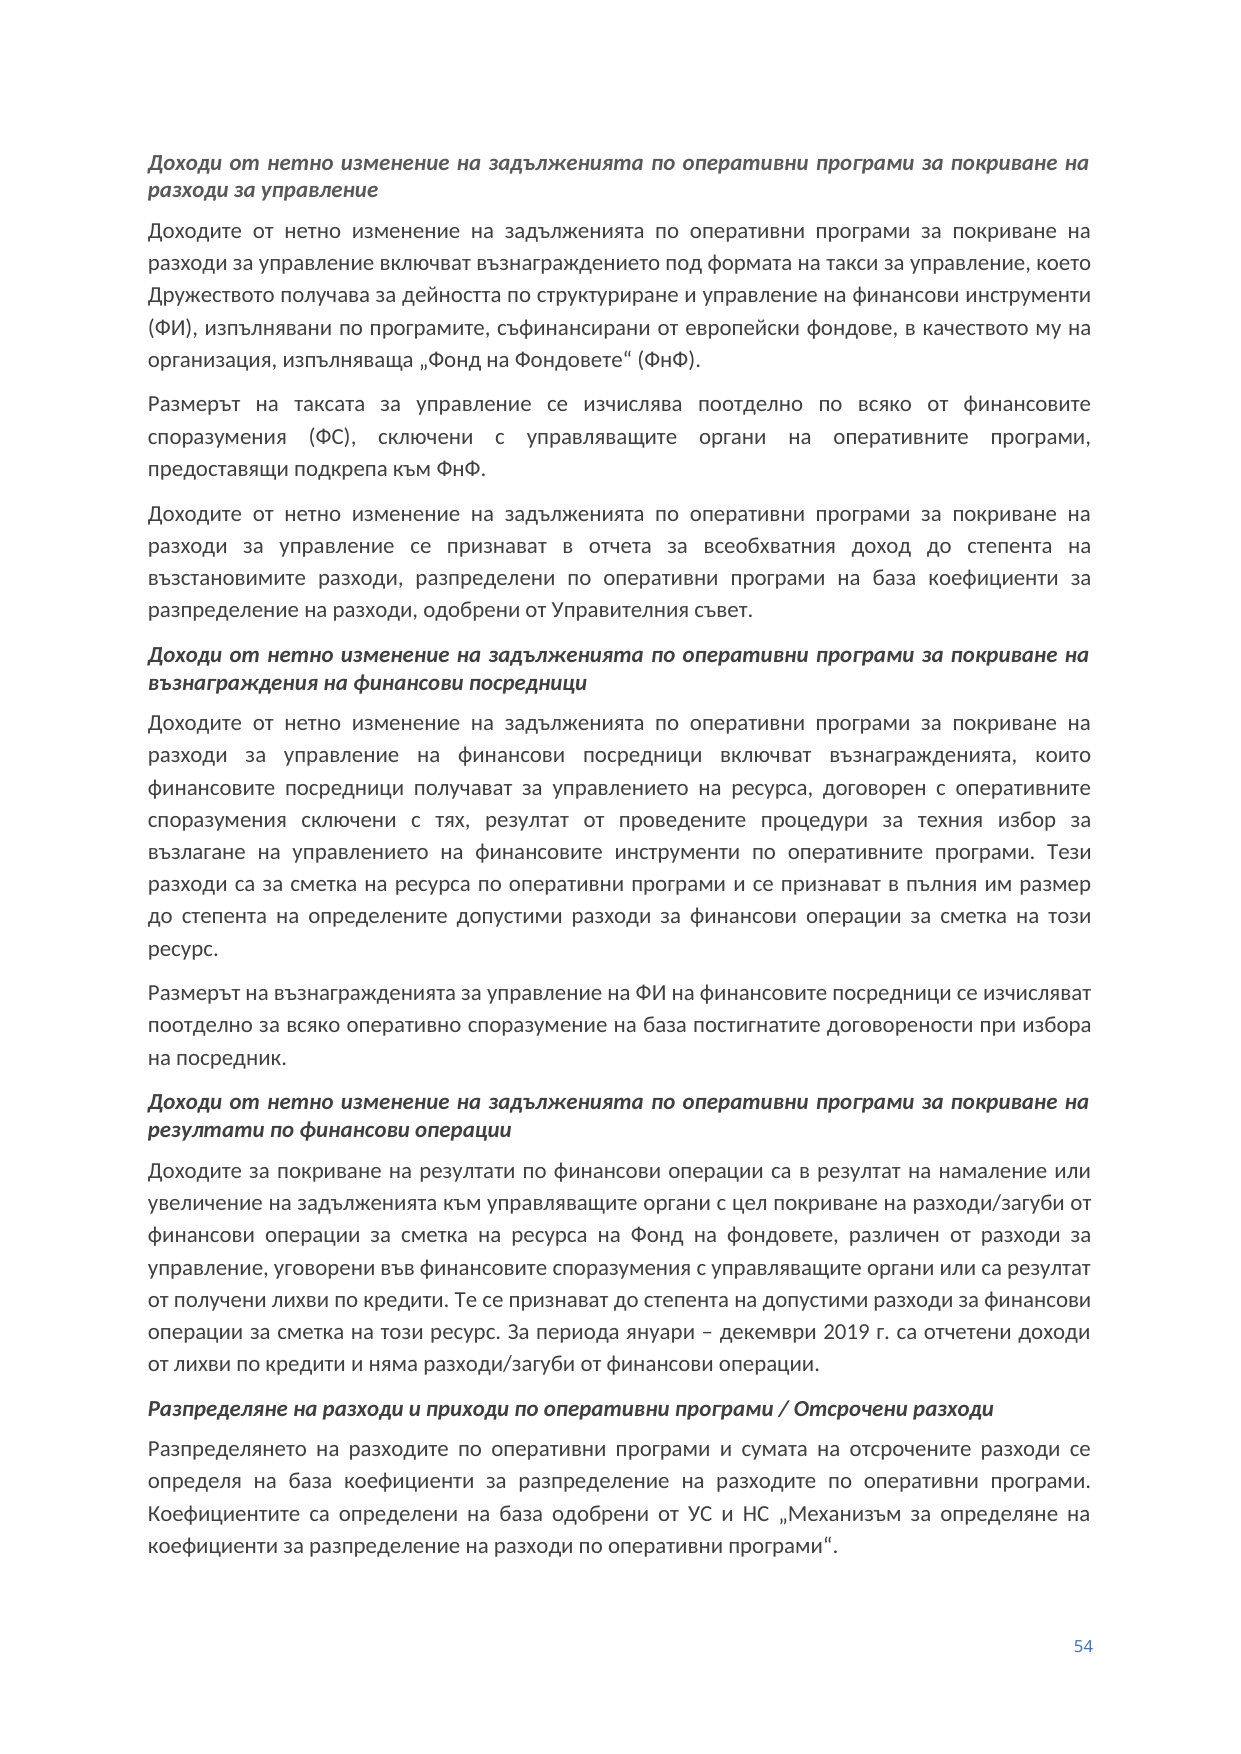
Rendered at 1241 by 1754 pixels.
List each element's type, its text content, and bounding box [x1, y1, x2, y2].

text Доходи от нетно изменение на задълженията по оперативни програми за покриване на резултати по финансови операции [148, 1087, 1093, 1143]
text Доходите от нетно изменение на задълженията по оперативни програми за покриване на разходи за управление включват възнаграждението под формата на такси за управление, което Дружеството получава за дейността по структуриране и управление на финансови инструменти (ФИ), изпълнявани по програмите, съфинансирани от европейски фондове, в качеството му на организация, изпълняваща „Фонд на Фондовете“ (ФнФ). [148, 216, 1093, 373]
text Доходи от нетно изменение на задълженията по оперативни програми за покриване на разходи за управление [148, 148, 1093, 204]
text Размерът на възнагражденията за управление на ФИ на финансовите посредници се изчисляват поотделно за всяко оперативно споразумение на база постигнатите договорености при избора на посредник. [148, 978, 1093, 1071]
text Размерът на таксата за управление се изчислява поотделно по всяко от финансовите споразумения (ФС), сключени с управляващите органи на оперативните програми, предоставящи подкрепа към ФнФ. [148, 389, 1093, 482]
text Доходите от нетно изменение на задълженията по оперативни програми за покриване на разходи за управление се признават в отчета за всеобхватния доход до степента на възстановимите разходи, разпределени по оперативни програми на база коефициенти за разпределение на разходи, одобрени от Управителния съвет. [148, 499, 1093, 623]
text Доходите от нетно изменение на задълженията по оперативни програми за покриване на разходи за управление на финансови посредници включват възнагражденията, които финансовите посредници получават за управлението на ресурса, договорен с оперативните споразумения сключени с тях, резултат от проведените процедури за техния избор за възлагане на управлението на финансовите инструменти по оперативните програми. Тези разходи са за сметка на ресурса по оперативни програми и се признават в пълния им размер до степента на определените допустими разходи за финансови операции за сметка на този ресурс. [148, 708, 1093, 962]
text Разпределяне на разходи и приходи по оперативни програми / Отсрочени разходи [148, 1394, 1093, 1422]
text Разпределянето на разходите по оперативни програми и сумата на отсрочените разходи се определя на база коефициенти за разпределение на разходите по оперативни програми. Коефициентите са определени на база одобрени от УС и НС „Механизъм за определяне на коефициенти за разпределение на разходи по оперативни програми“. [148, 1434, 1093, 1559]
text Доходи от нетно изменение на задълженията по оперативни програми за покриване на възнаграждения на финансови посредници [148, 640, 1093, 696]
text Доходите за покриване на резултати по финансови операции са в резултат на намаление или увеличение на задълженията към управляващите органи с цел покриване на разходи/загуби от финансови операции за сметка на ресурса на Фонд на фондовете, различен от разходи за управление, уговорени във финансовите споразумения с управляващите органи или са резултат от получени лихви по кредити. Те се признават до степента на допустими разходи за финансови операции за сметка на този ресурс. За периода януари – декември 2019 г. са отчетени доходи от лихви по кредити и няма разходи/загуби от финансови операции. [148, 1156, 1093, 1377]
